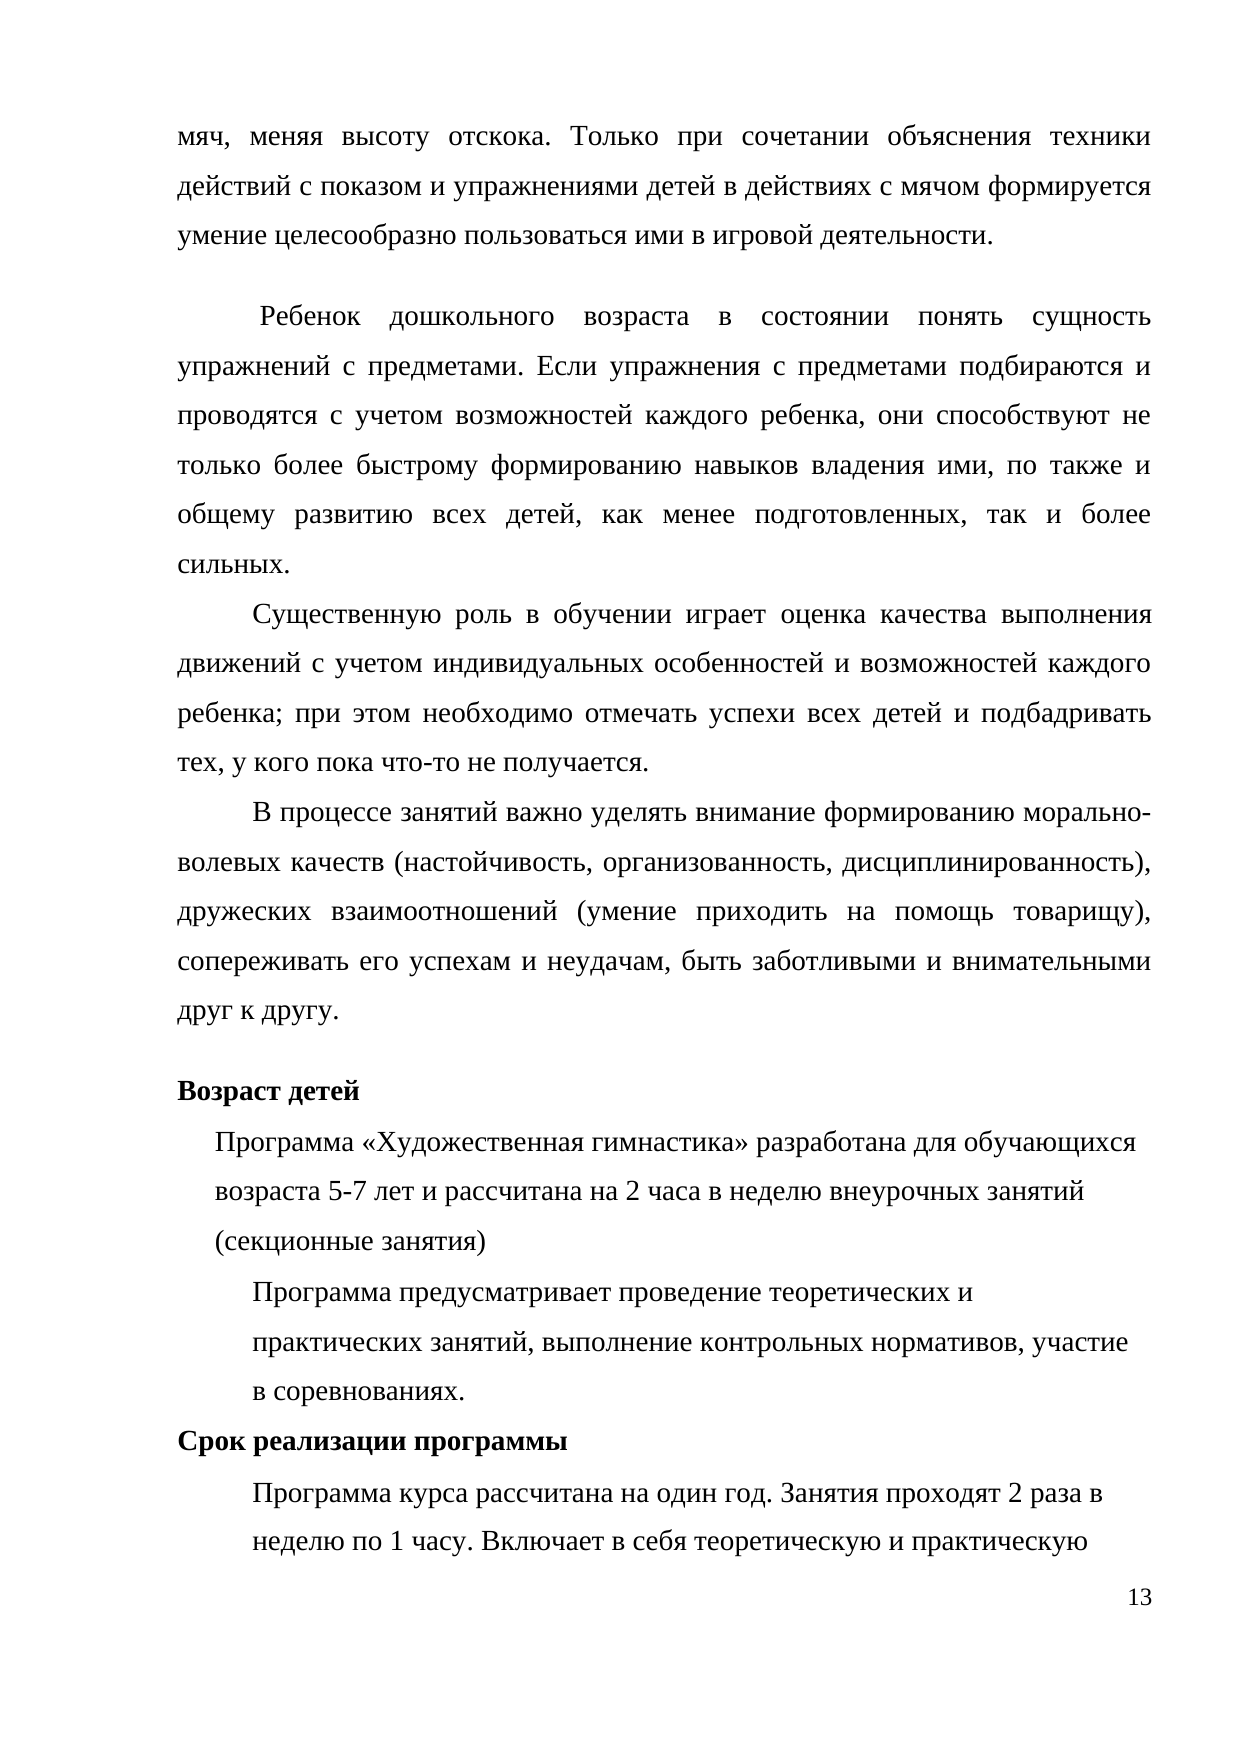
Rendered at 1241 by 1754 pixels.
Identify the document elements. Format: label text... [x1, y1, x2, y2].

text Программа «Художественная гимнастика» разработана для обучающихся возраста 5-7 лет и рассчитана на 2 часа в неделю внеурочных занятий (секционные занятия) [214, 1124, 1137, 1256]
text Возраст детей [177, 1073, 1152, 1106]
text Срок реализации программы [177, 1423, 1152, 1457]
text мяч, меняя высоту отскока. Только при сочетании объяснения техники действий с показом и упражнениями детей в действиях с мячом формируется умение целесообразно пользоваться ими в игровой деятельности. [177, 118, 1152, 251]
text 13 [1127, 1582, 1152, 1610]
text Существенную роль в обучении играет оценка качества выполнения движений с учетом индивидуальных особенностей и возможностей каждого ребенка; при этом необходимо отмечать успехи всех детей и подбадривать тех, у кого пока что-то не получается. [177, 596, 1152, 778]
text Программа предусматривает проведение теоретических и практических занятий, выполнение контрольных нормативов, участие в соревнованиях. [252, 1274, 1150, 1406]
text В процессе занятий важно уделять внимание формированию морально-волевых качеств (настойчивость, организованность, дисциплинированность), дружеских взаимоотношений (умение приходить на помощь товарищу), сопереживать его успехам и неудачам, быть заботливыми и внимательными друг к другу. [177, 794, 1152, 1026]
text Ребенок дошкольного возраста в состоянии понять сущность упражнений с предметами. Если упражнения с предметами подбираются и проводятся с учетом возможностей каждого ребенка, они способствуют не только более быстрому формированию навыков владения ими, по также и общему развитию всех детей, как менее подготовленных, так и более сильных. [177, 298, 1152, 580]
text Программа курса рассчитана на один год. Занятия проходят 2 раза в неделю по 1 часу. Включает в себя теоретическую и практическую [252, 1475, 1104, 1557]
